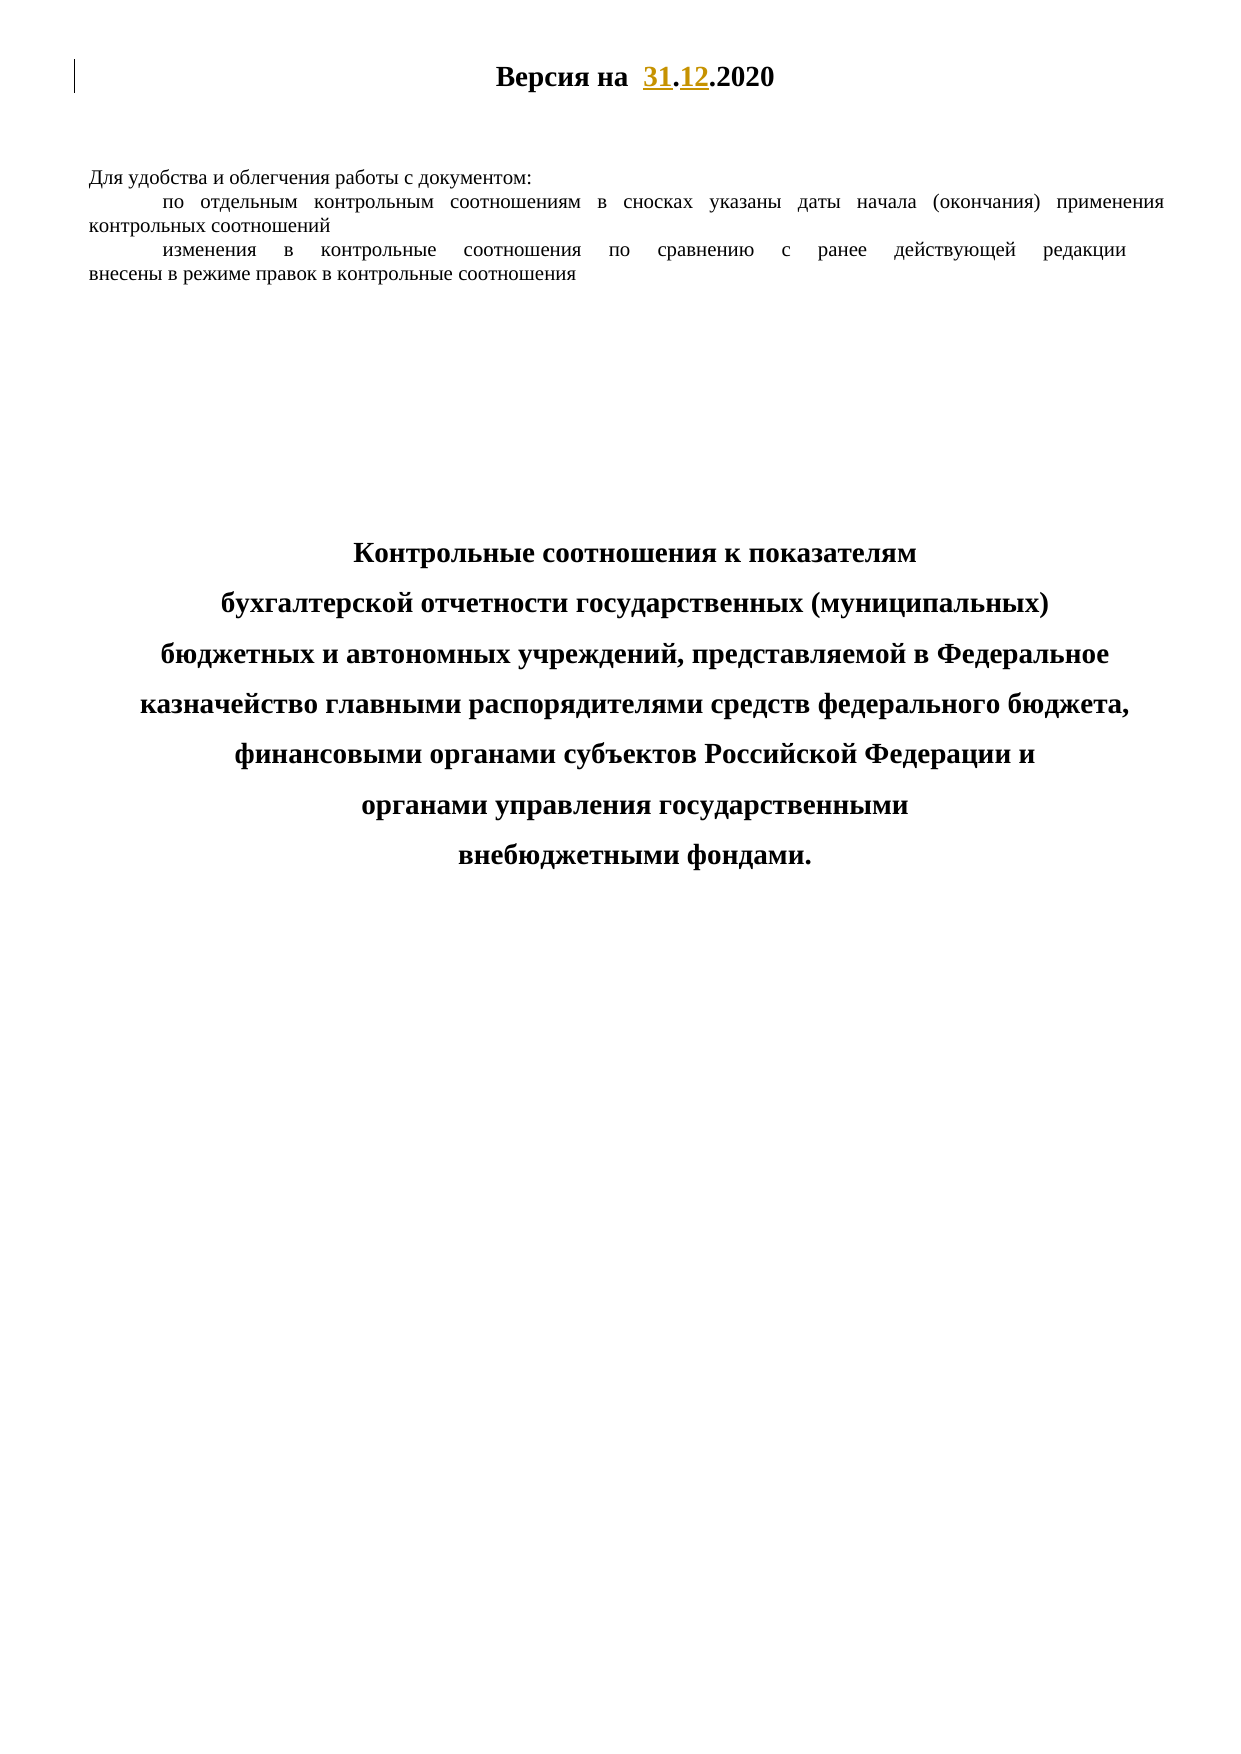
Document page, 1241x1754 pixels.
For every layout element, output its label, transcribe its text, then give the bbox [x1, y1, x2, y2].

text бюджетных и автономных учреждений, представляемой в Федеральное [89, 636, 1181, 669]
text Версия на ..2020 [89, 59, 1181, 93]
text по отдельным контрольным соотношениям в сносках указаны даты начала (окончания) применения контрольных соотношений [89, 189, 1181, 237]
text казначейство главными распорядителями средств федерального бюджета, [89, 686, 1181, 720]
text органами управления государственными [89, 787, 1181, 820]
text внебюджетными фондами. [89, 837, 1181, 871]
text Для удобства и облегчения работы с документом: [89, 165, 1181, 189]
text финансовыми органами субъектов Российской Федерации и [89, 736, 1181, 770]
text изменения в контрольные соотношения по сравнению с ранее действующей редакции внесены в режиме правок в контрольные соотношения [89, 237, 1181, 285]
text бухгалтерской отчетности государственных (муниципальных) [89, 586, 1181, 619]
text Контрольные соотношения к показателям [89, 535, 1181, 569]
